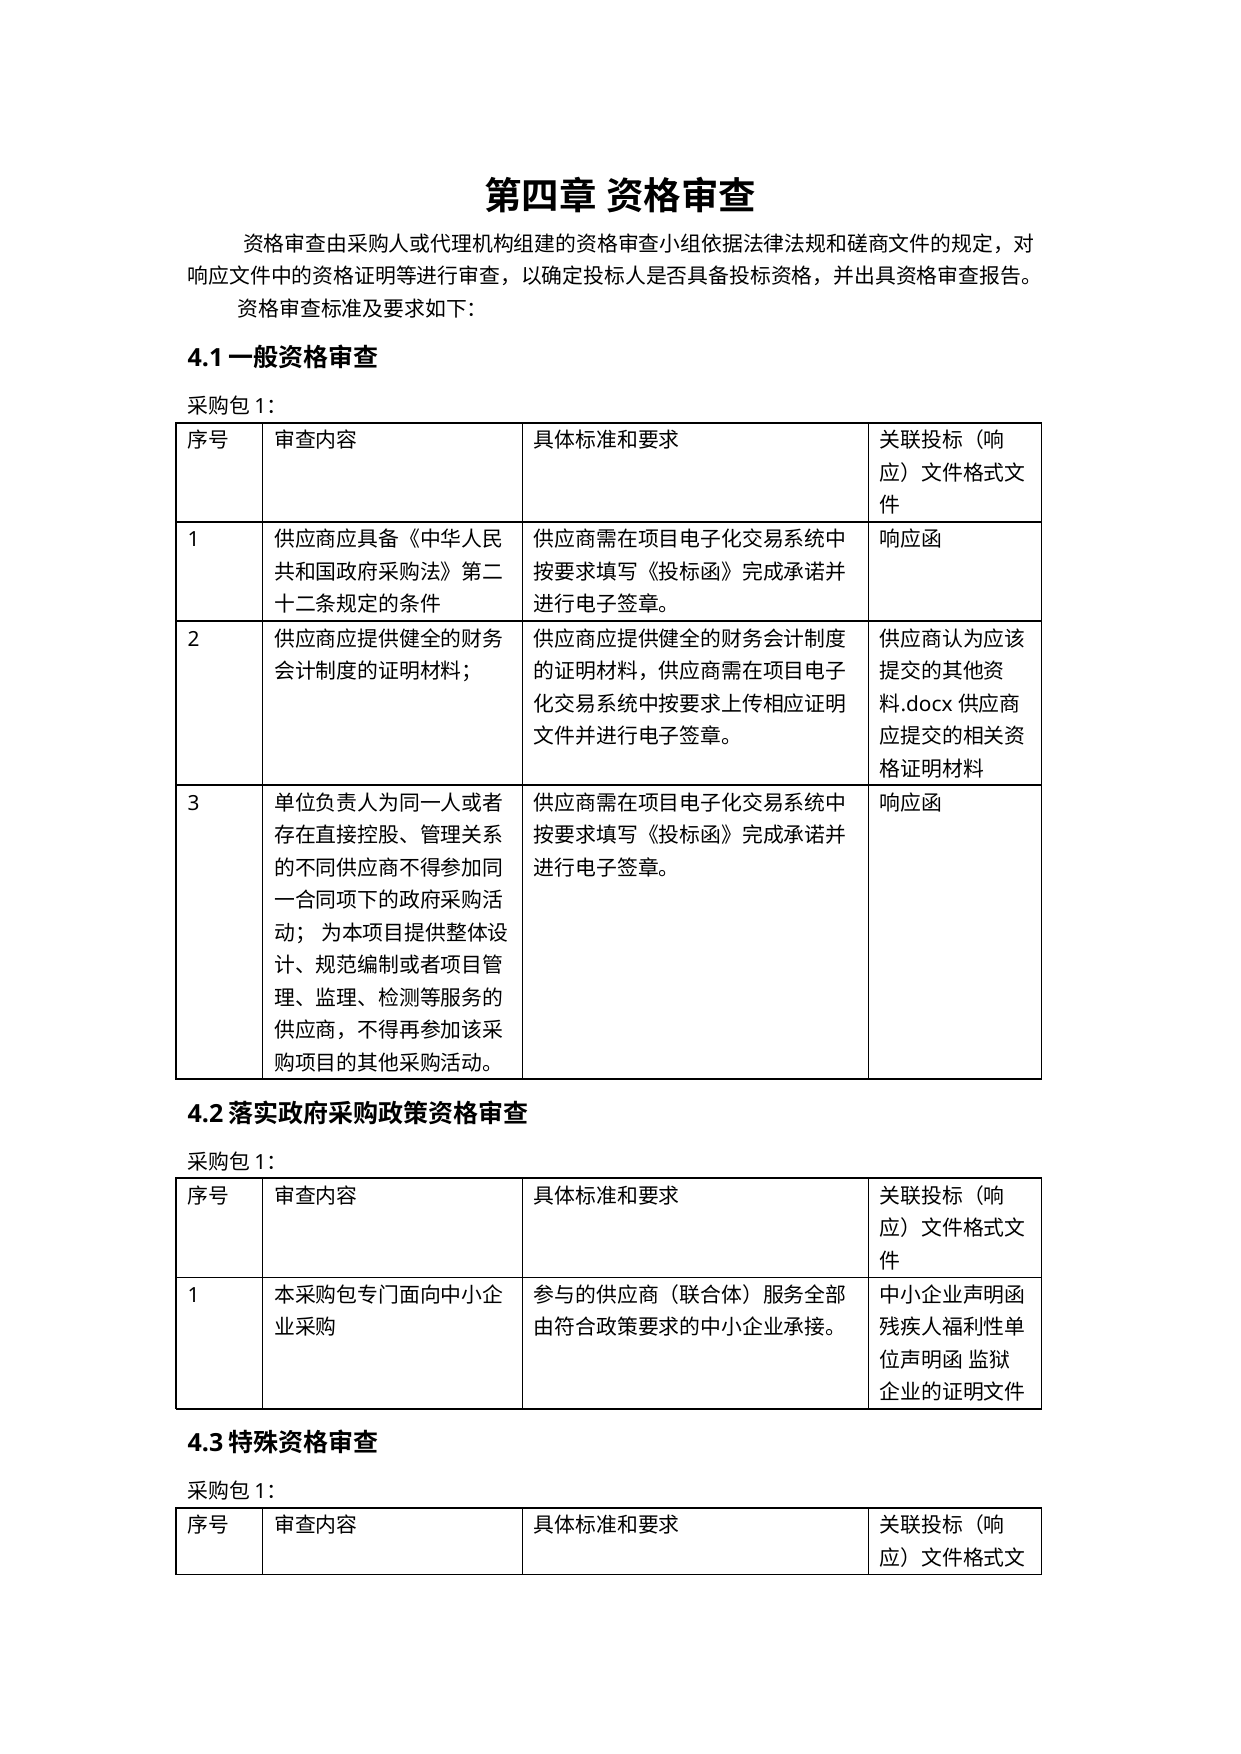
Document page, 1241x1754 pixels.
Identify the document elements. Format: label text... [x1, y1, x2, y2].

table_header 关联投标（响应）文件格式文件 [869, 1509, 1041, 1573]
table_cell 供应商需在项目电子化交易系统中按要求填写《投标函》完成承诺并进行电子签章。 [523, 786, 868, 1078]
table_cell 供应商应具备《中华人民共和国政府采购法》第二十二条规定的条件 [263, 523, 522, 620]
text 4.2落实政府采购政策资格审查 [187, 1080, 1053, 1145]
text 资格审查由采购人或代理机构组建的资格审查小组依据法律法规和磋商文件的规定，对响应文件中的资格证明等进行审查，以确定投标人是否具备投标资格，并出具资格审查报告。 [187, 227, 1053, 292]
text 采购包1： [187, 389, 1053, 422]
table_cell 3 [177, 786, 262, 1078]
table_header 审查内容 [263, 1509, 522, 1573]
table_cell 响应函 [869, 786, 1041, 1078]
table_cell 供应商应提供健全的财务会计制度的证明材料，供应商需在项目电子化交易系统中按要求上传相应证明文件并进行电子签章。 [523, 622, 868, 784]
table_header 审查内容 [263, 424, 522, 521]
table_header 审查内容 [263, 1179, 522, 1276]
text 采购包1： [187, 1474, 1053, 1507]
table_header 具体标准和要求 [523, 1179, 868, 1276]
table_cell 中小企业声明函 残疾人福利性单位声明函 监狱企业的证明文件 [869, 1278, 1041, 1408]
table_cell 本采购包专门面向中小企业采购 [263, 1278, 522, 1408]
table_cell 2 [177, 622, 262, 784]
table_header 序号 [177, 1509, 262, 1573]
table_header 具体标准和要求 [523, 424, 868, 521]
table_cell 供应商需在项目电子化交易系统中按要求填写《投标函》完成承诺并进行电子签章。 [523, 523, 868, 620]
table_cell 供应商认为应该提交的其他资料.docx 供应商应提交的相关资格证明材料 [869, 622, 1041, 784]
table_cell 单位负责人为同一人或者存在直接控股、管理关系的不同供应商不得参加同一合同项下的政府采购活动； 为本项目提供整体设计、规范编制或者项目管理、监理、检测等服务的供应商，不得再参加该采购项目的其他采购活动。 [263, 786, 522, 1078]
table_header 序号 [177, 1179, 262, 1276]
text 4.1一般资格审查 [187, 324, 1053, 389]
text 资格审查标准及要求如下： [187, 292, 1053, 324]
table_cell 1 [177, 1278, 262, 1408]
table_header 序号 [177, 424, 262, 521]
table_header 关联投标（响应）文件格式文件 [869, 1179, 1041, 1276]
table_header 关联投标（响应）文件格式文件 [869, 424, 1041, 521]
table_cell 参与的供应商（联合体）服务全部由符合政策要求的中小企业承接。 [523, 1278, 868, 1408]
table_cell 供应商应提供健全的财务会计制度的证明材料； [263, 622, 522, 784]
table_cell 1 [177, 523, 262, 620]
text 采购包1： [187, 1145, 1053, 1177]
table_cell 响应函 [869, 523, 1041, 620]
text 第四章 资格审查 [187, 162, 1053, 227]
table_header 具体标准和要求 [523, 1509, 868, 1573]
text 4.3特殊资格审查 [187, 1409, 1053, 1474]
